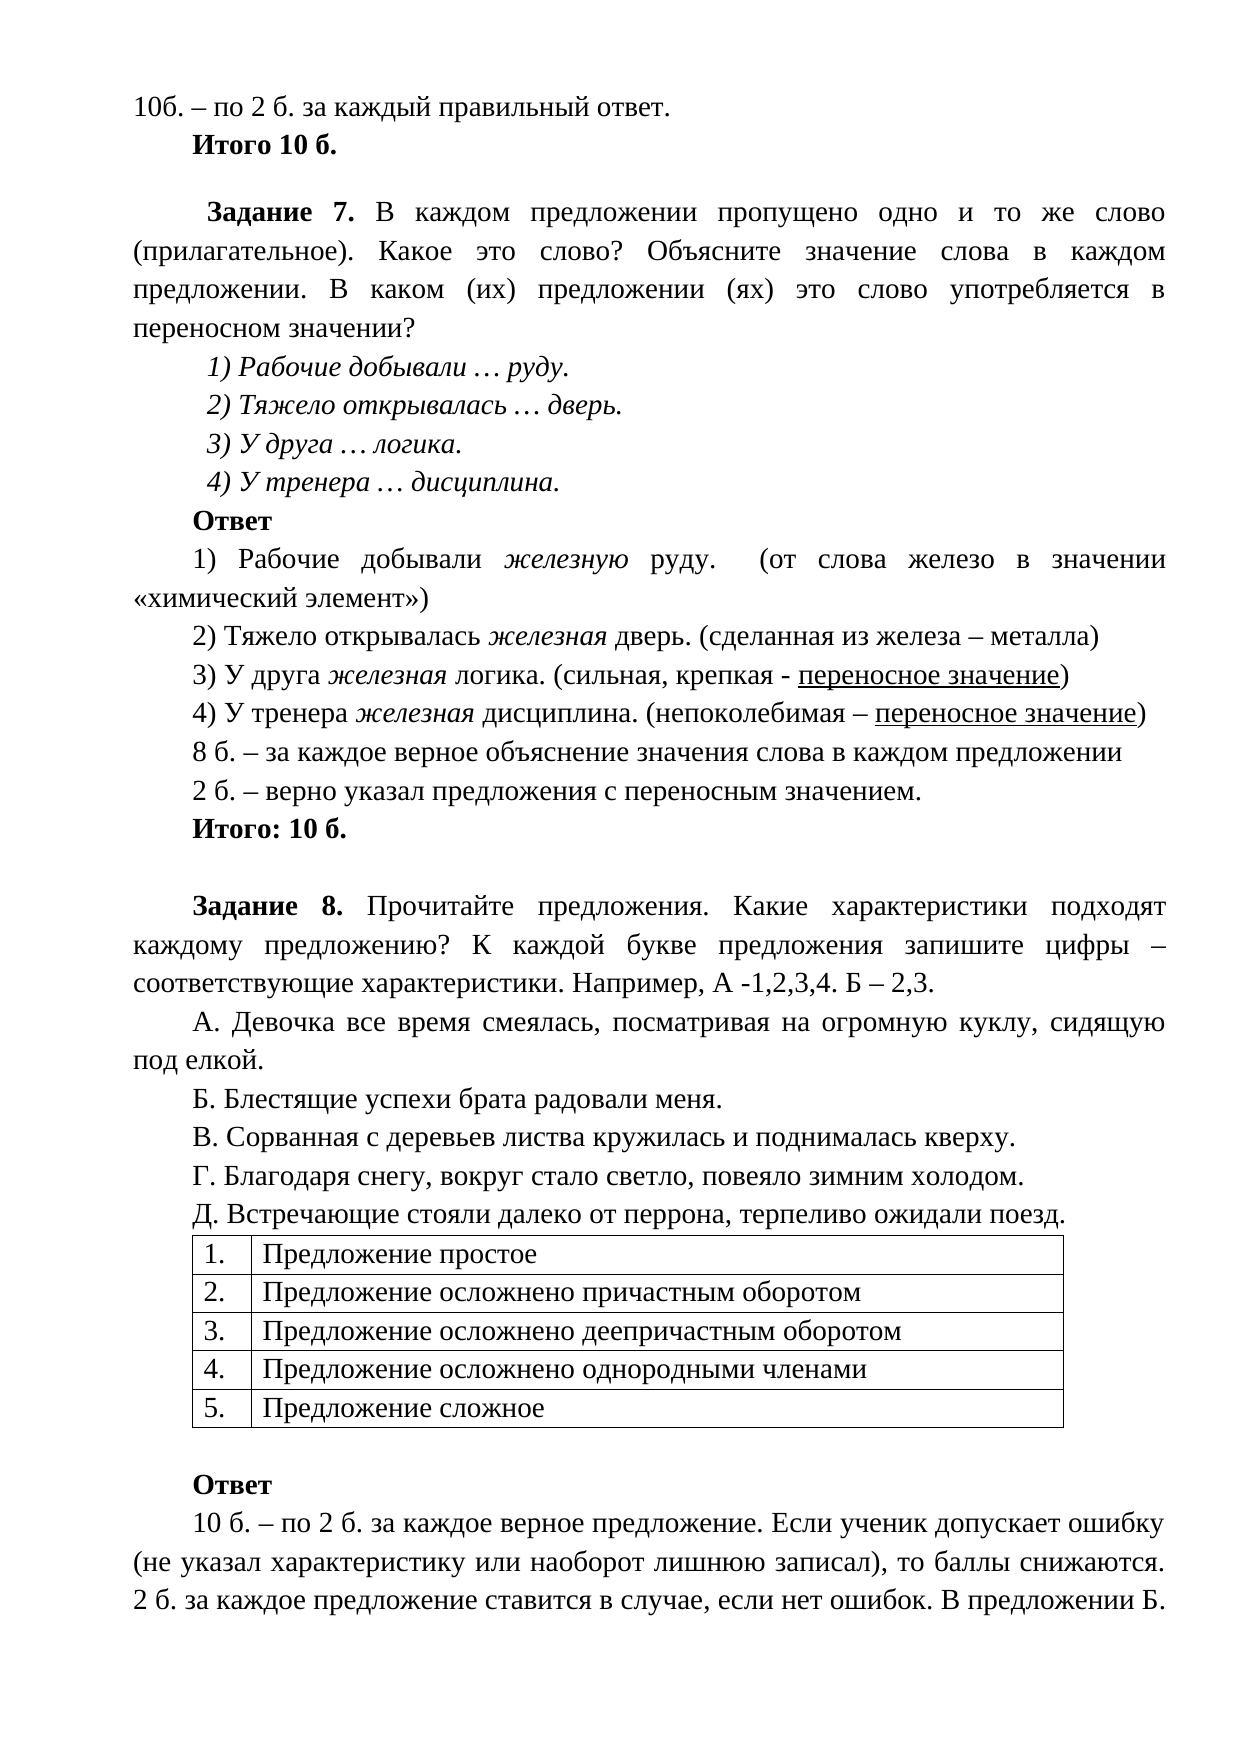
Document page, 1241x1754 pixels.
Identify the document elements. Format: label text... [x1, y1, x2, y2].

table_cell 2. [193, 1275, 251, 1312]
text 2 б. – верно указал предложения с переносным значением. [133, 773, 1167, 806]
table_header 1. [193, 1236, 251, 1273]
table_cell 5. [193, 1390, 251, 1427]
text 4) У тренера … дисциплина. [133, 464, 1167, 498]
text Г. Благодаря снегу, вокруг стало светло, повеяло зимним холодом. [133, 1158, 1167, 1192]
text 2) Тяжело открывалась железная дверь. (сделанная из железа – металла) [133, 618, 1167, 652]
text Задание 7. В каждом предложении пропущено одно и то же слово (прилагательное). Какое это слово? Объясните значение слова в каждом предложении. В каком (их) предложении (ях) это слово употребляется в переносном значении? [133, 194, 1167, 344]
table_cell Предложение сложное [252, 1390, 1063, 1427]
text Итого 10 б. [133, 127, 1167, 161]
text 1) Рабочие добывали … руду. [133, 349, 1167, 382]
text Ответ [133, 503, 1167, 536]
table_cell 3. [193, 1313, 251, 1350]
text 4) У тренера железная дисциплина. (непоколебимая – переносное значение) [133, 696, 1167, 729]
table_header Предложение простое [252, 1236, 1063, 1273]
text А. Девочка все время смеялась, посматривая на огромную куклу, сидящую под елкой. [133, 1004, 1167, 1076]
text Итого: 10 б. [133, 811, 1167, 845]
text 1) Рабочие добывали железную руду. (от слова железо в значении «химический элемент») [133, 541, 1167, 613]
text 3) У друга … логика. [133, 426, 1167, 459]
text В. Сорванная с деревьев листва кружилась и поднималась кверху. [133, 1119, 1167, 1153]
text 10б. – по 2 б. за каждый правильный ответ. [133, 89, 1167, 122]
text 8 б. – за каждое верное объяснение значения слова в каждом предложении [133, 734, 1167, 768]
text Д. Встречающие стояли далеко от перрона, терпеливо ожидали поезд. [133, 1197, 1167, 1230]
text Задание 8. Прочитайте предложения. Какие характеристики подходят каждому предложению? К каждой букве предложения запишите цифры – соответствующие характеристики. Например, А -1,2,3,4. Б – 2,3. [133, 888, 1167, 999]
table_cell 4. [193, 1351, 251, 1389]
table_cell Предложение осложнено однородными членами [252, 1351, 1063, 1389]
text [133, 1505, 1167, 1616]
table_cell Предложение осложнено деепричастным оборотом [252, 1313, 1063, 1350]
table_cell Предложение осложнено причастным оборотом [252, 1275, 1063, 1312]
text 3) У друга железная логика. (сильная, крепкая - переносное значение) [133, 657, 1167, 691]
text Б. Блестящие успехи брата радовали меня. [133, 1081, 1167, 1114]
text 2) Тяжело открывалась … дверь. [133, 387, 1167, 421]
text Ответ [133, 1467, 1167, 1500]
